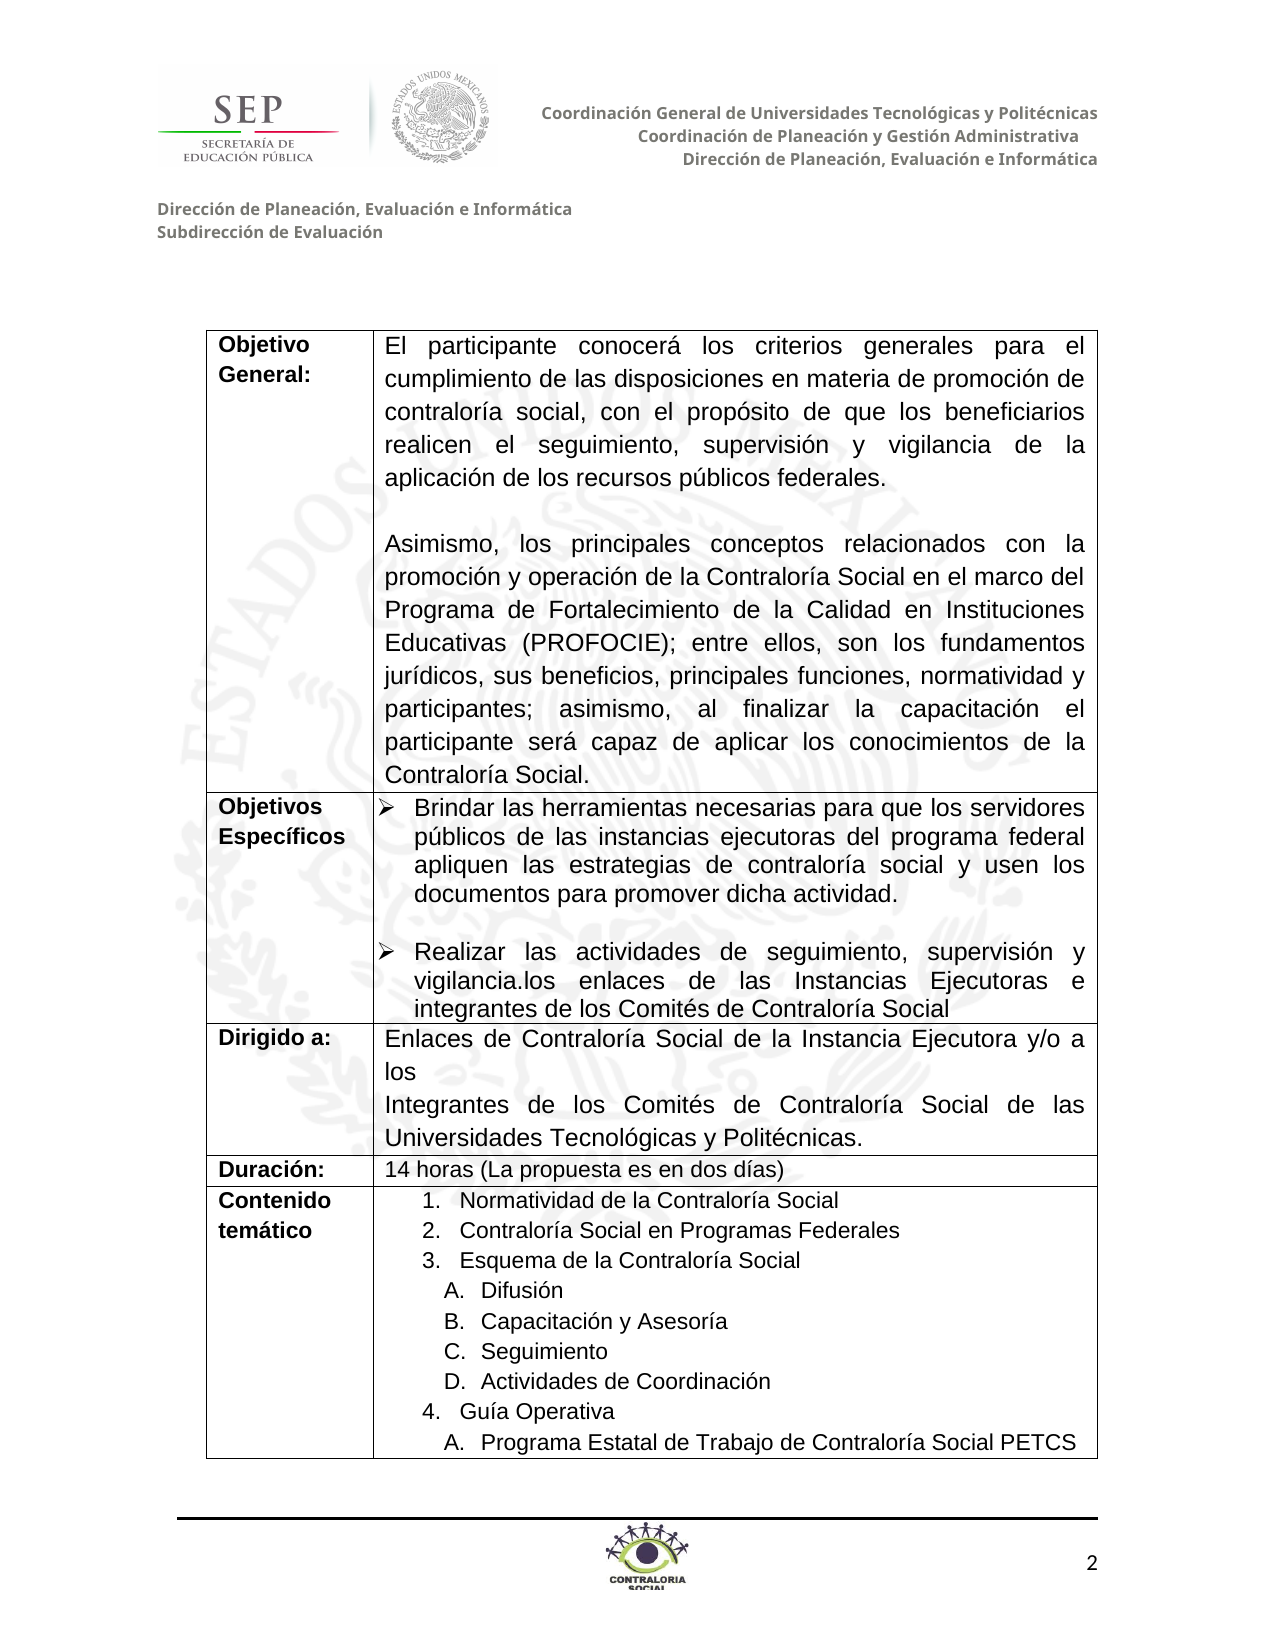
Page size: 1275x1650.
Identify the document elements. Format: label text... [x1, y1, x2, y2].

text Subdirección de Evaluación [118, 221, 1098, 243]
table_cell Brindar las herramientas necesarias para que los servidores públicos de las instancias ejecutoras del programa federal apliquen las estrategias de contraloría social y usen los documentos para promover dicha actividad. Realizar las actividades de seguimiento, supervisión y vigilancia.los enlaces de las Instancias Ejecutoras e integrantes de los Comités de Contraloría Social [374, 793, 1097, 1023]
table_cell 14 horas (La propuesta es en dos días) [374, 1156, 1097, 1186]
table_cell Duración: [207, 1156, 373, 1186]
picture [158, 64, 498, 167]
table_header Objetivo General: [207, 331, 373, 792]
table_cell Objetivos Específicos [207, 793, 373, 1023]
text Dirección de Planeación, Evaluación e Informática [118, 198, 1098, 221]
picture [132, 316, 1081, 1309]
table_cell Contenido temático [207, 1187, 373, 1458]
table_cell Dirigido a: [207, 1024, 373, 1155]
table_header El participante conocerá los criterios generales para el cumplimiento de las disposiciones en materia de promoción de contraloría social, con el propósito de que los beneficiarios realicen el seguimiento, supervisión y vigilancia de la aplicación de los recursos públicos federales. Asimismo, los principales conceptos relacionados con la promoción y operación de la Contraloría Social en el marco del Programa de Fortalecimiento de la Calidad en Instituciones Educativas (PROFOCIE); entre ellos, son los fundamentos jurídicos, sus beneficios, principales funciones, normatividad y participantes; asimismo, al finalizar la capacitación el participante será capaz de aplicar los conocimientos de la Contraloría Social. [374, 331, 1097, 792]
table_cell Enlaces de Contraloría Social de la Instancia Ejecutora y/o a los Integrantes de los Comités de Contraloría Social de las Universidades Tecnológicas y Politécnicas. [374, 1024, 1097, 1155]
picture [605, 1521, 689, 1590]
